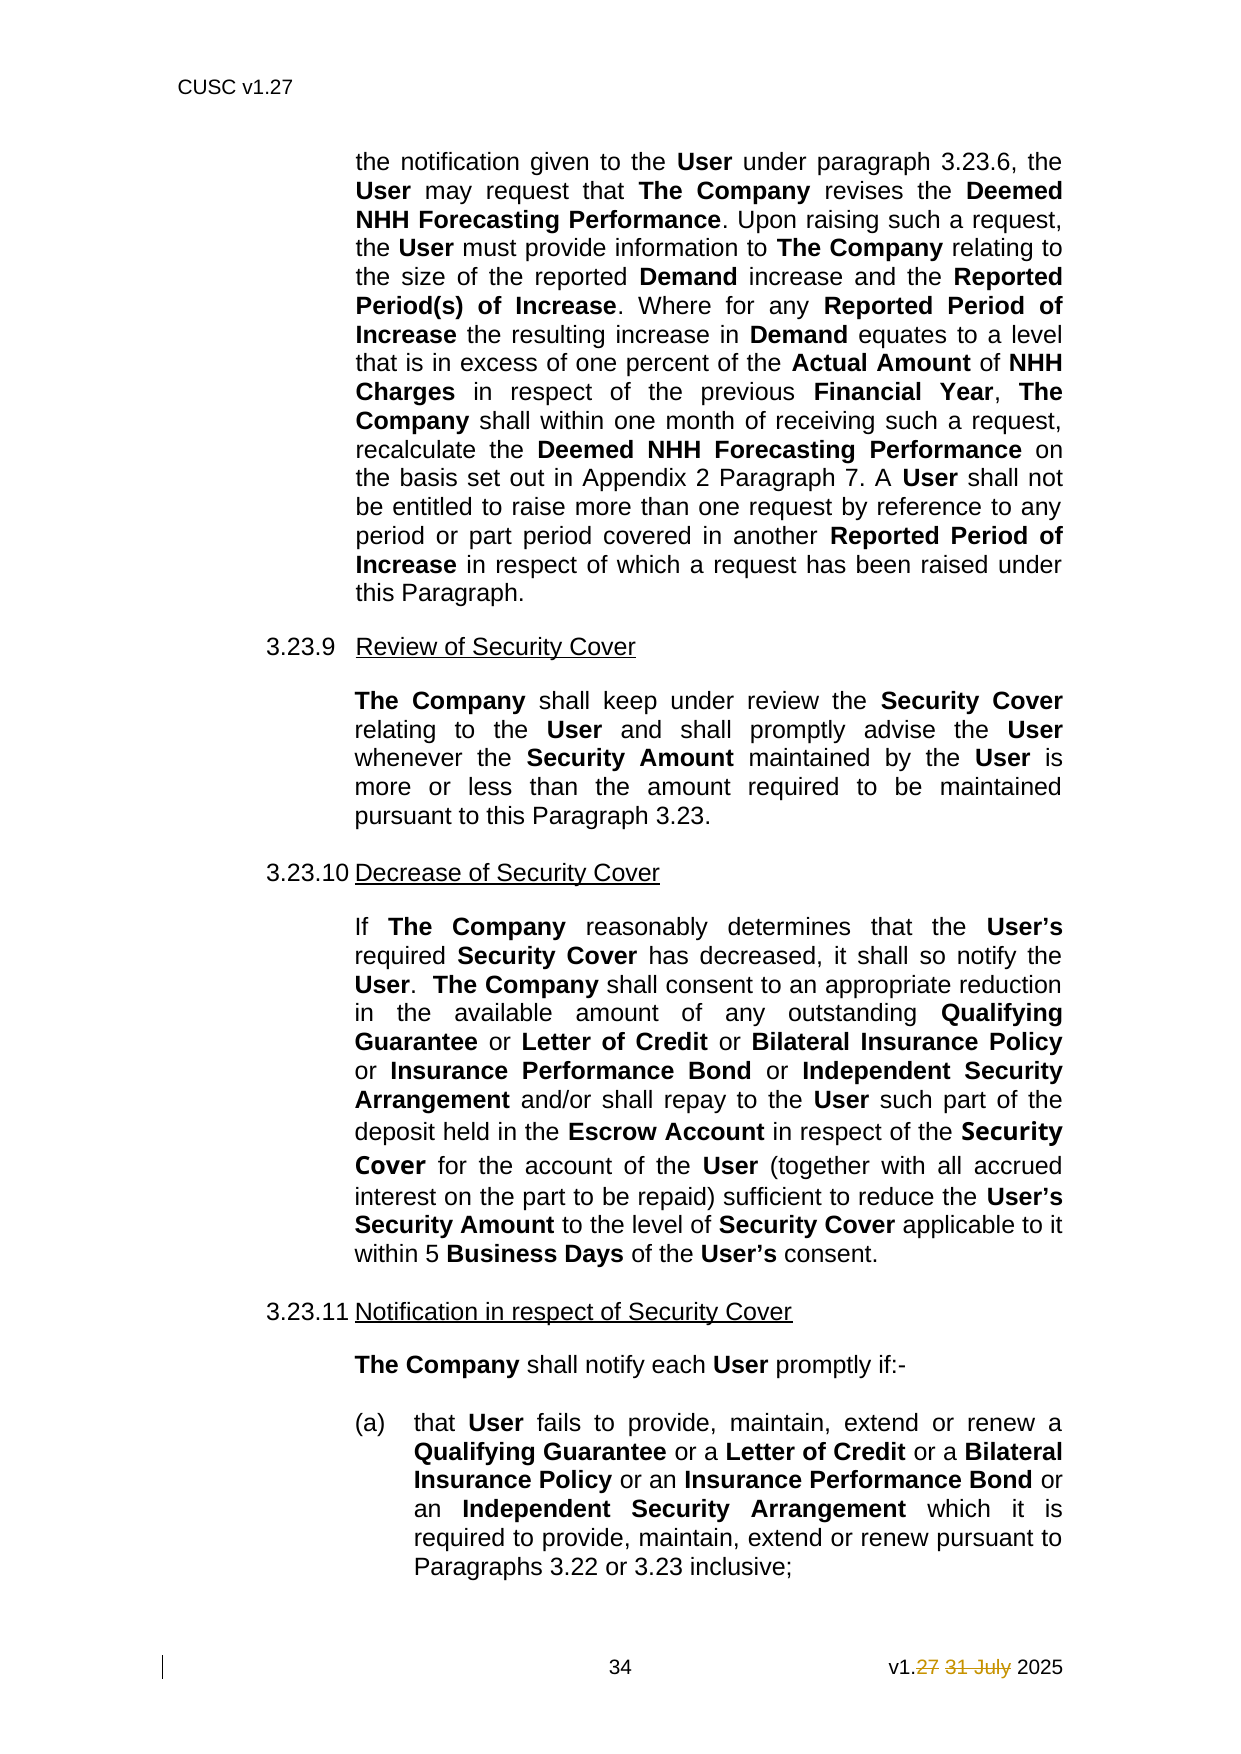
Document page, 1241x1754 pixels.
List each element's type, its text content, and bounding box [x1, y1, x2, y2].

subtitle 3.23.11 Notification in respect of Security Cover [177, 1296, 1063, 1325]
subtitle 3.23.9 Review of Security Cover [266, 632, 1063, 661]
text If The Company reasonably determines that the User’s required Security Cover has decreased, it shall so notify the User. The Company shall consent to an appropriate reduction in the available amount of any outstanding Qualifying Guarantee or Letter of Credit or Bilateral Insurance Policy or Insurance Performance Bond or Independent Security Arrangement and/or shall repay to the User such part of the deposit held in the Escrow Account in respect of the Security Cover for the account of the User (together with all accrued interest on the part to be repaid) sufficient to reduce the User’s Security Amount to the level of Security Cover applicable to it within 5 Business Days of the User’s consent. [354, 912, 1063, 1268]
subtitle (a) that User fails to provide, maintain, extend or renew a Qualifying Guarantee or a Letter of Credit or a Bilateral Insurance Policy or an Insurance Performance Bond or an Independent Security Arrangement which it is required to provide, maintain, extend or renew pursuant to Paragraphs 3.22 or 3.23 inclusive; [354, 1408, 1063, 1580]
text The Company shall notify each User promptly if:- [354, 1350, 1063, 1379]
subtitle 3.23.10 Decrease of Security Cover [177, 858, 1063, 887]
text The Company shall keep under review the Security Cover relating to the User and shall promptly advise the User whenever the Security Amount maintained by the User is more or less than the amount required to be maintained pursuant to this Paragraph 3.23. [266, 686, 1063, 829]
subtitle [355, 147, 1063, 607]
